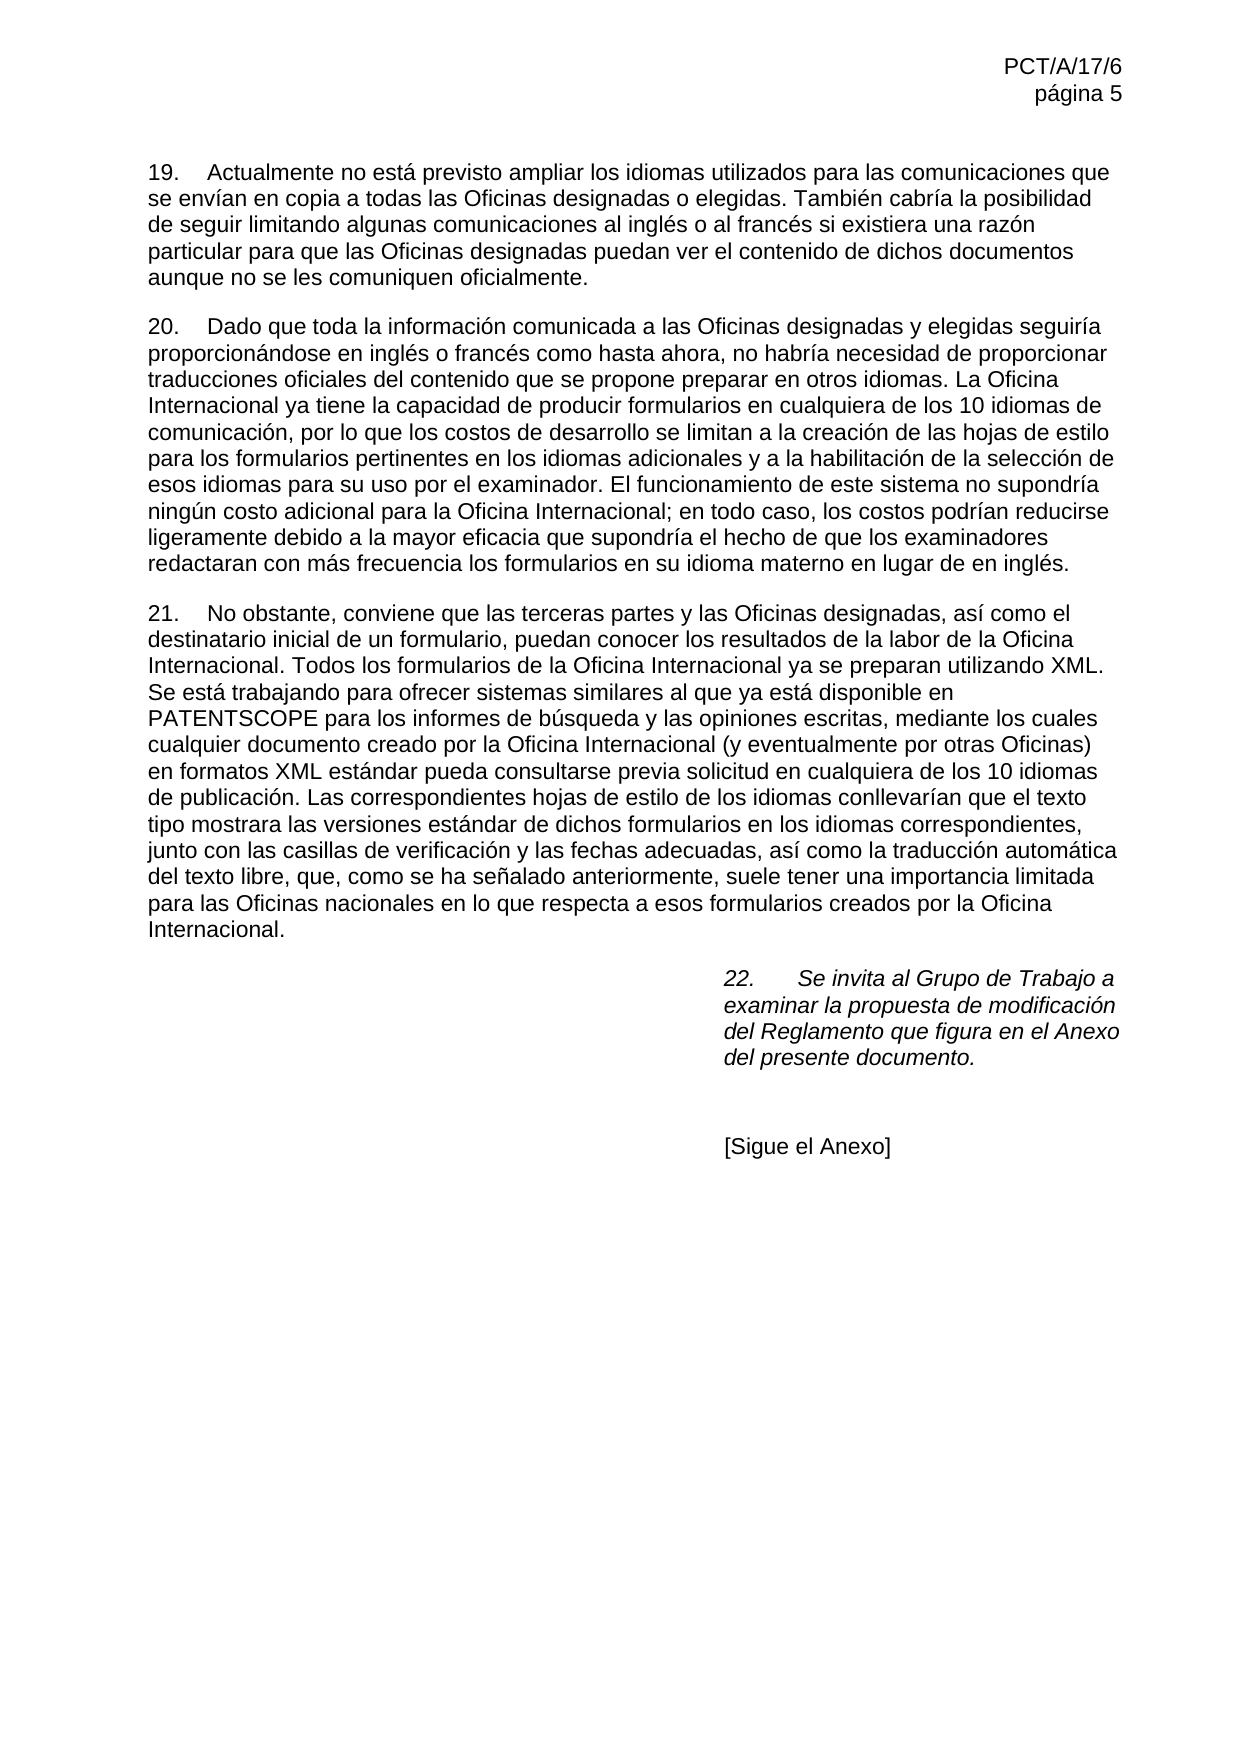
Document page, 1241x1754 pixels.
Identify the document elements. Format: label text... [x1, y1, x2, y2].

text Dado que toda la información comunicada a las Oficinas designadas y elegidas seguiría proporcionándose en inglés o francés como hasta ahora, no habría necesidad de proporcionar traducciones oficiales del contenido que se propone preparar en otros idiomas. La Oficina Internacional ya tiene la capacidad de producir formularios en cualquiera de los 10 idiomas de comunicación, por lo que los costos de desarrollo se limitan a la creación de las hojas de estilo para los formularios pertinentes en los idiomas adicionales y a la habilitación de la selección de esos idiomas para su uso por el examinador. El funcionamiento de este sistema no supondría ningún costo adicional para la Oficina Internacional; en todo caso, los costos podrían reducirse ligeramente debido a la mayor eficacia que supondría el hecho de que los examinadores redactaran con más frecuencia los formularios en su idioma materno en lugar de en inglés. [148, 313, 1122, 577]
text [Sigue el Anexo] [724, 1133, 1122, 1159]
text Se invita al Grupo de Trabajo a examinar la propuesta de modificación del Reglamento que figura en el Anexo del presente documento. [723, 965, 1122, 1071]
text No obstante, conviene que las terceras partes y las Oficinas designadas, así como el destinatario inicial de un formulario, puedan conocer los resultados de la labor de la Oficina Internacional. Todos los formularios de la Oficina Internacional ya se preparan utilizando XML. Se está trabajando para ofrecer sistemas similares al que ya está disponible en PATENTSCOPE para los informes de búsqueda y las opiniones escritas, mediante los cuales cualquier documento creado por la Oficina Internacional (y eventualmente por otras Oficinas) en formatos XML estándar pueda consultarse previa solicitud en cualquiera de los 10 idiomas de publicación. Las correspondientes hojas de estilo de los idiomas conllevarían que el texto tipo mostrara las versiones estándar de dichos formularios en los idiomas correspondientes, junto con las casillas de verificación y las fechas adecuadas, así como la traducción automática del texto libre, que, como se ha señalado anteriormente, suele tener una importancia limitada para las Oficinas nacionales en lo que respecta a esos formularios creados por la Oficina Internacional. [148, 600, 1122, 942]
text Actualmente no está previsto ampliar los idiomas utilizados para las comunicaciones que se envían en copia a todas las Oficinas designadas o elegidas. También cabría la posibilidad de seguir limitando algunas comunicaciones al inglés o al francés si existiera una razón particular para que las Oficinas designadas puedan ver el contenido de dichos documentos aunque no se les comuniquen oficialmente. [148, 158, 1122, 290]
